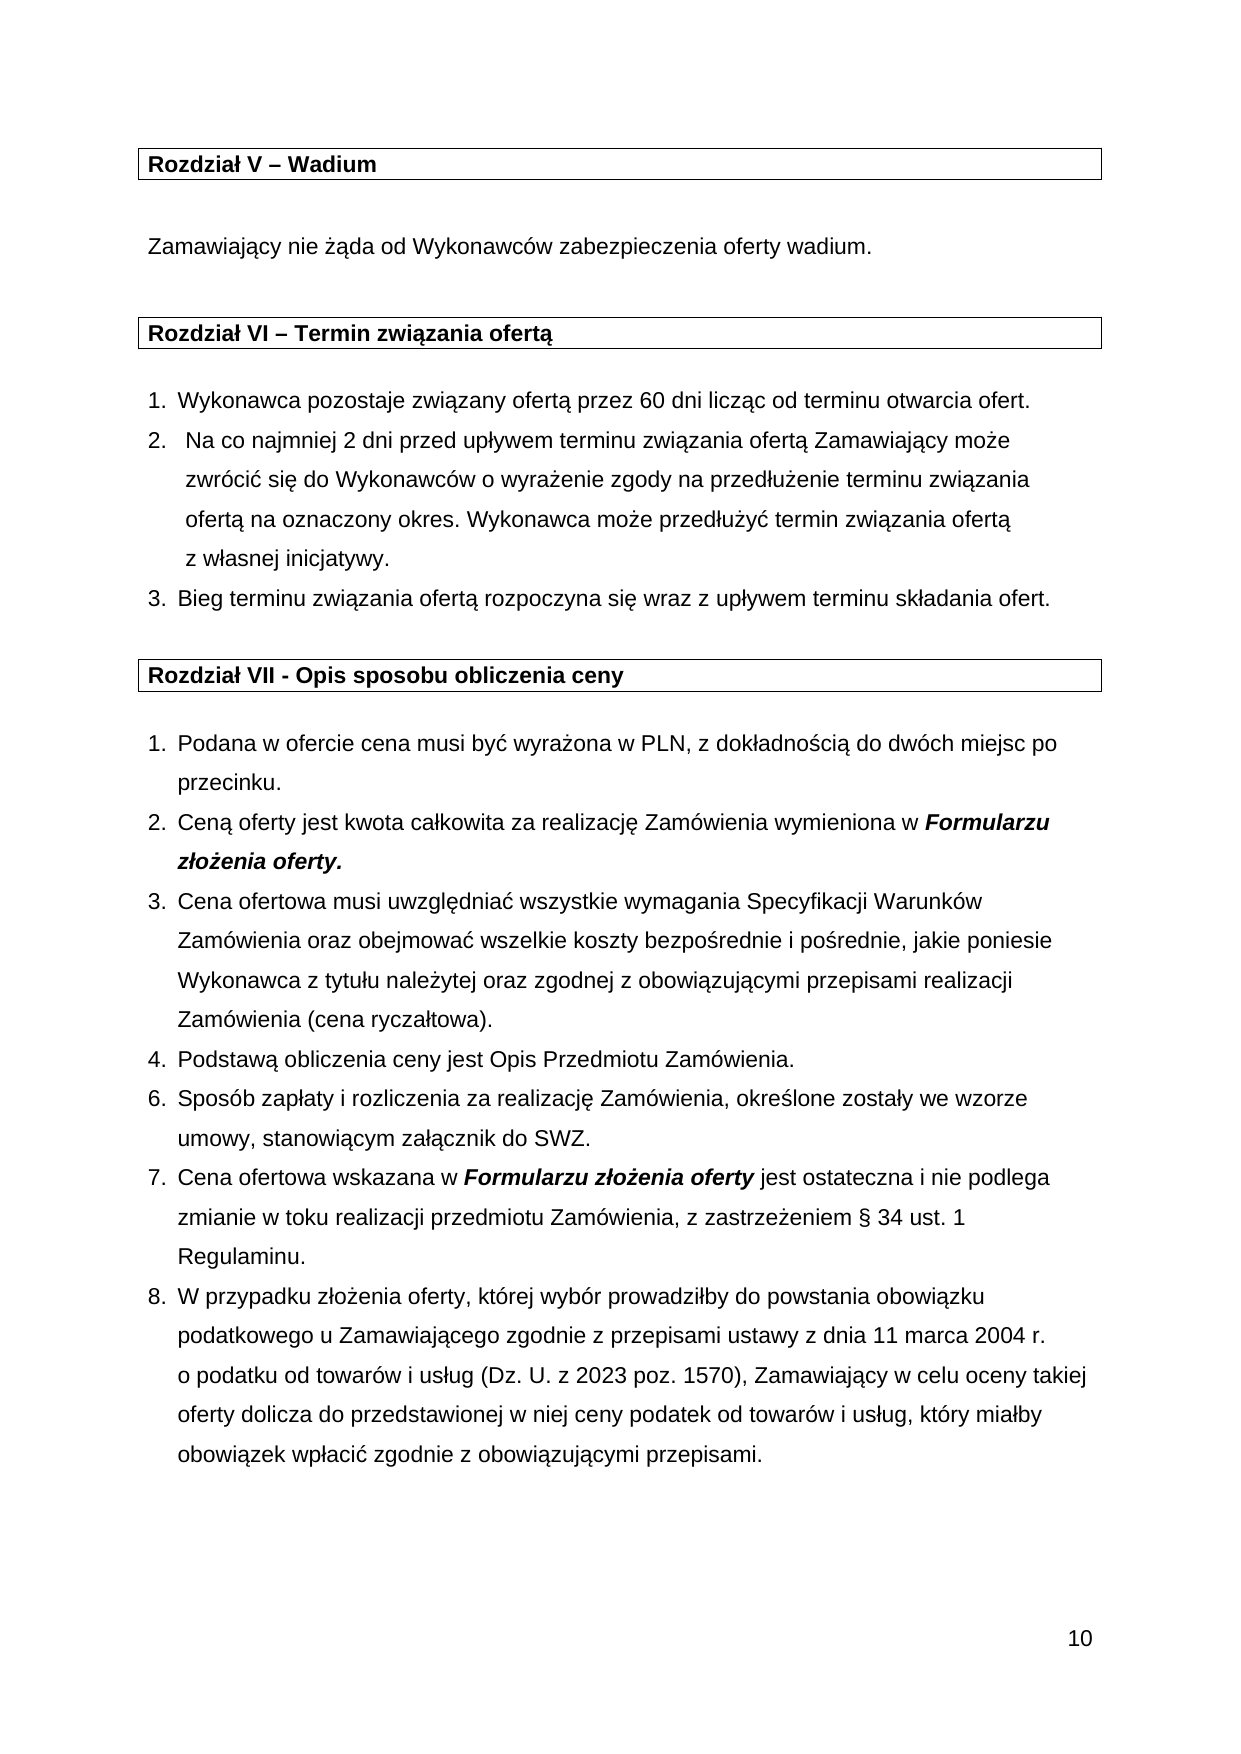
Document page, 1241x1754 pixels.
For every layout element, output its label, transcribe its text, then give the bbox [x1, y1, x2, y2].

text Rozdział V – Wadium [139, 149, 1101, 179]
list Bieg terminu związania ofertą rozpoczyna się wraz z upływem terminu składania ofert. [148, 585, 1093, 647]
text 7. Cena ofertowa wskazana w Formularzu złożenia oferty jest ostateczna i nie podlega zmianie w toku realizacji przedmiotu Zamówienia, z zastrzeżeniem § 34 ust. 1 Regulaminu. [148, 1164, 1093, 1269]
list Ceną oferty jest kwota całkowita za realizację Zamówienia wymieniona w Formularzu złożenia oferty. [148, 809, 1093, 875]
text 6. Sposób zapłaty i rozliczenia za realizację Zamówienia, określone zostały we wzorze umowy, stanowiącym załącznik do SWZ. [148, 1085, 1093, 1151]
text Zamawiający nie żąda od Wykonawców zabezpieczenia oferty wadium. [148, 233, 1093, 302]
list Podana w ofercie cena musi być wyrażona w PLN, z dokładnością do dwóch miejsc po przecinku. [148, 730, 1093, 796]
list Cena ofertowa musi uwzględniać wszystkie wymagania Specyfikacji Warunków Zamówienia oraz obejmować wszelkie koszty bezpośrednie i pośrednie, jakie poniesie Wykonawca z tytułu należytej oraz zgodnej z obowiązującymi przepisami realizacji Zamówienia (cena ryczałtowa). [148, 888, 1093, 1033]
list Na co najmniej 2 dni przed upływem terminu związania ofertą Zamawiający może zwrócić się do Wykonawców o wyrażenie zgody na przedłużenie terminu związania ofertą na oznaczony okres. Wykonawca może przedłużyć termin związania ofertą z własnej inicjatywy. [148, 427, 1093, 572]
list Podstawą obliczenia ceny jest Opis Przedmiotu Zamówienia. [148, 1046, 1093, 1072]
text Rozdział VI – Termin związania ofertą [139, 318, 1101, 348]
list Wykonawca pozostaje związany ofertą przez 60 dni licząc od terminu otwarcia ofert. [148, 387, 1093, 414]
text Rozdział VII - Opis sposobu obliczenia ceny [139, 660, 1101, 691]
text 8. W przypadku złożenia oferty, której wybór prowadziłby do powstania obowiązku podatkowego u Zamawiającego zgodnie z przepisami ustawy z dnia 11 marca 2004 r. o podatku od towarów i usług (Dz. U. z 2023 poz. 1570), Zamawiający w celu oceny takiej oferty dolicza do przedstawionej w niej ceny podatek od towarów i usług, który miałby obowiązek wpłacić zgodnie z obowiązującymi przepisami. [148, 1283, 1093, 1467]
